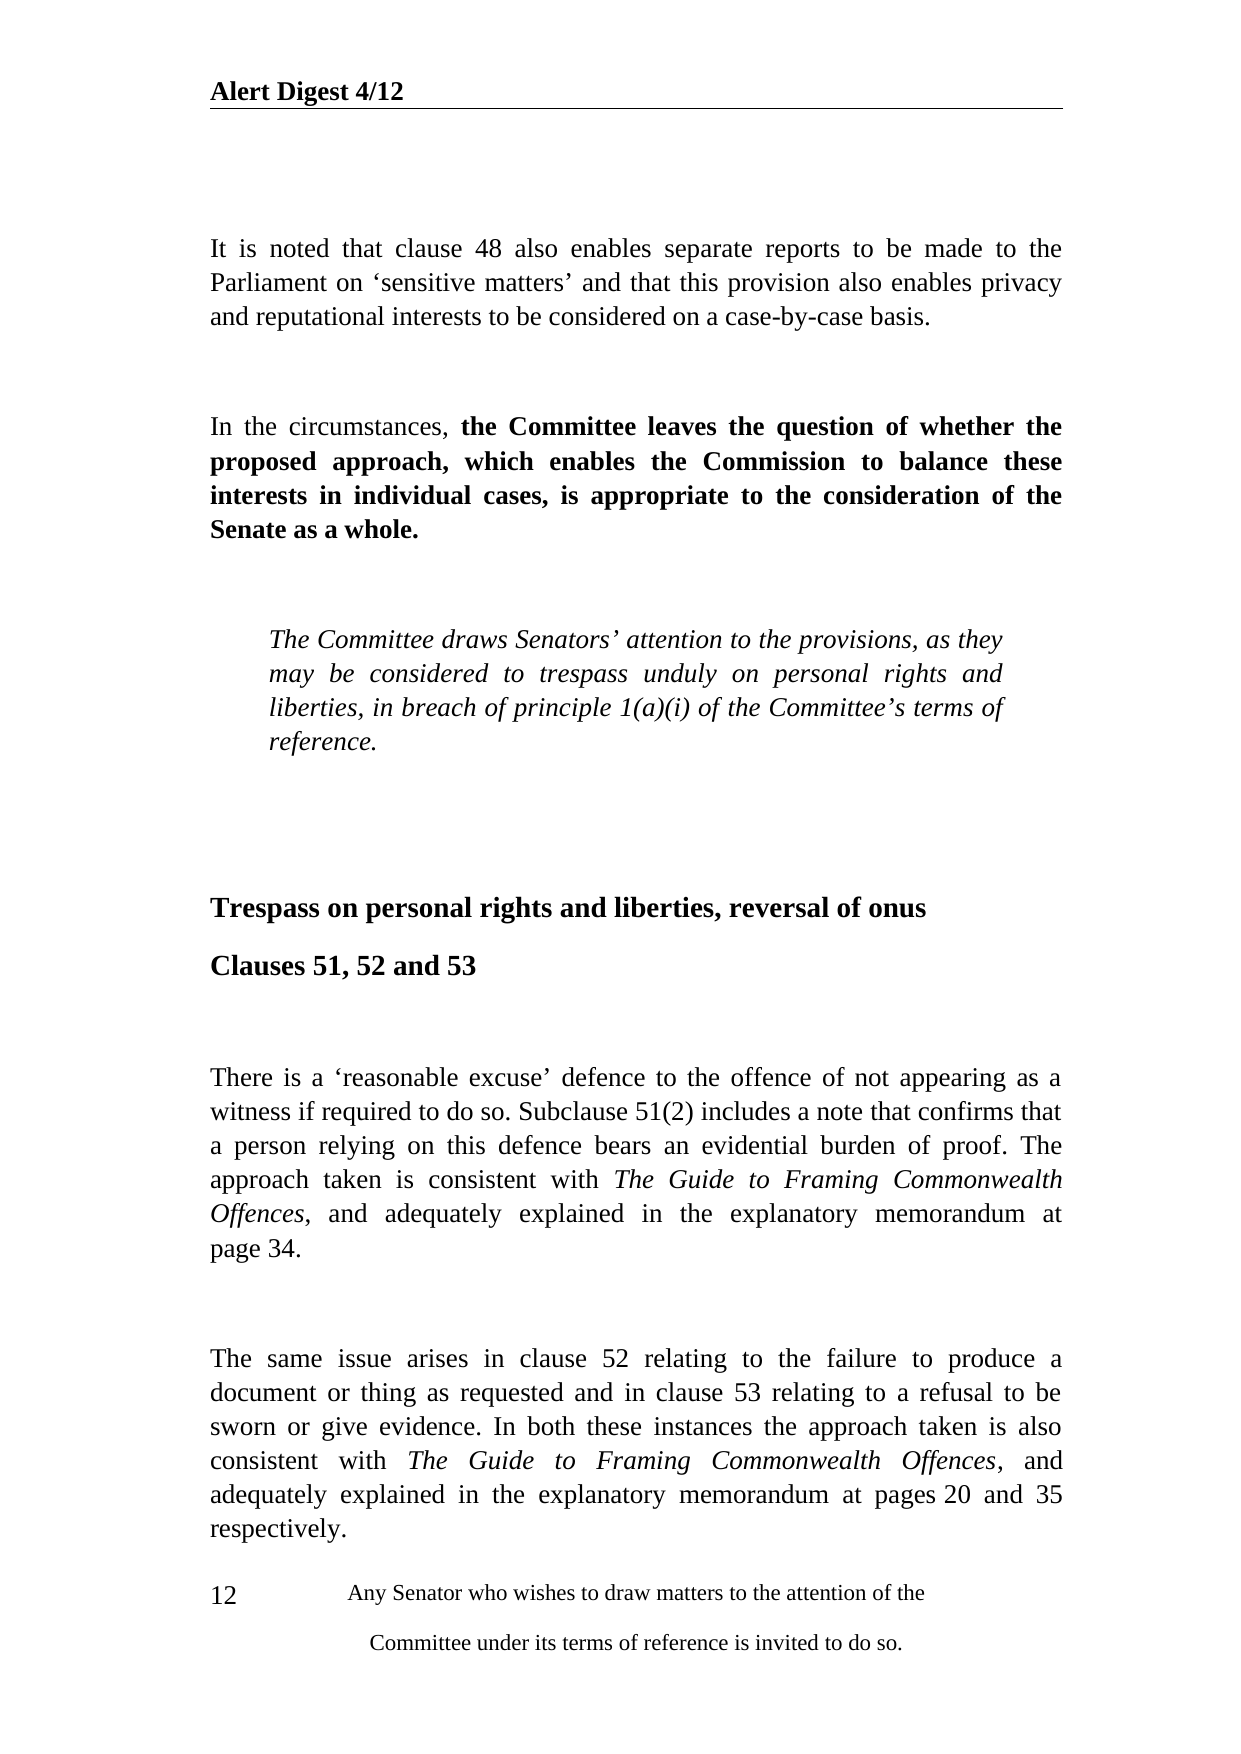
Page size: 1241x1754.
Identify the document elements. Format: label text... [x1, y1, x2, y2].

text It is noted that clause 48 also enables separate reports to be made to the Parliament on ‘sensitive matters’ and that this provision also enables privacy and reputational interests to be considered on a case-by-case basis. [210, 232, 1063, 332]
text There is a ‘reasonable excuse’ defence to the offence of not appearing as a witness if required to do so. Subclause 51(2) includes a note that confirms that a person relying on this defence bears an evidential burden of proof. The approach taken is consistent with The Guide to Framing Commonwealth Offences, and adequately explained in the explanatory memorandum at page 34. [210, 1061, 1063, 1263]
text Trespass on personal rights and liberties, reversal of onus [210, 891, 1063, 924]
text Clauses 51, 52 and 53 [210, 948, 1063, 982]
text The Committee draws Senators’ attention to the provisions, as they may be considered to trespass unduly on personal rights and liberties, in breach of principle 1(a)(i) of the Committee’s terms of reference. [269, 623, 1004, 757]
text In the circumstances, the Committee leaves the question of whether the proposed approach, which enables the Commission to balance these interests in individual cases, is appropriate to the consideration of the Senate as a whole. [210, 411, 1063, 544]
text The same issue arises in clause 52 relating to the failure to produce a document or thing as requested and in clause 53 relating to a refusal to be sworn or give evidence. In both these instances the approach taken is also consistent with The Guide to Framing Commonwealth Offences, and adequately explained in the explanatory memorandum at pages 20 and 35 respectively. [210, 1342, 1063, 1544]
